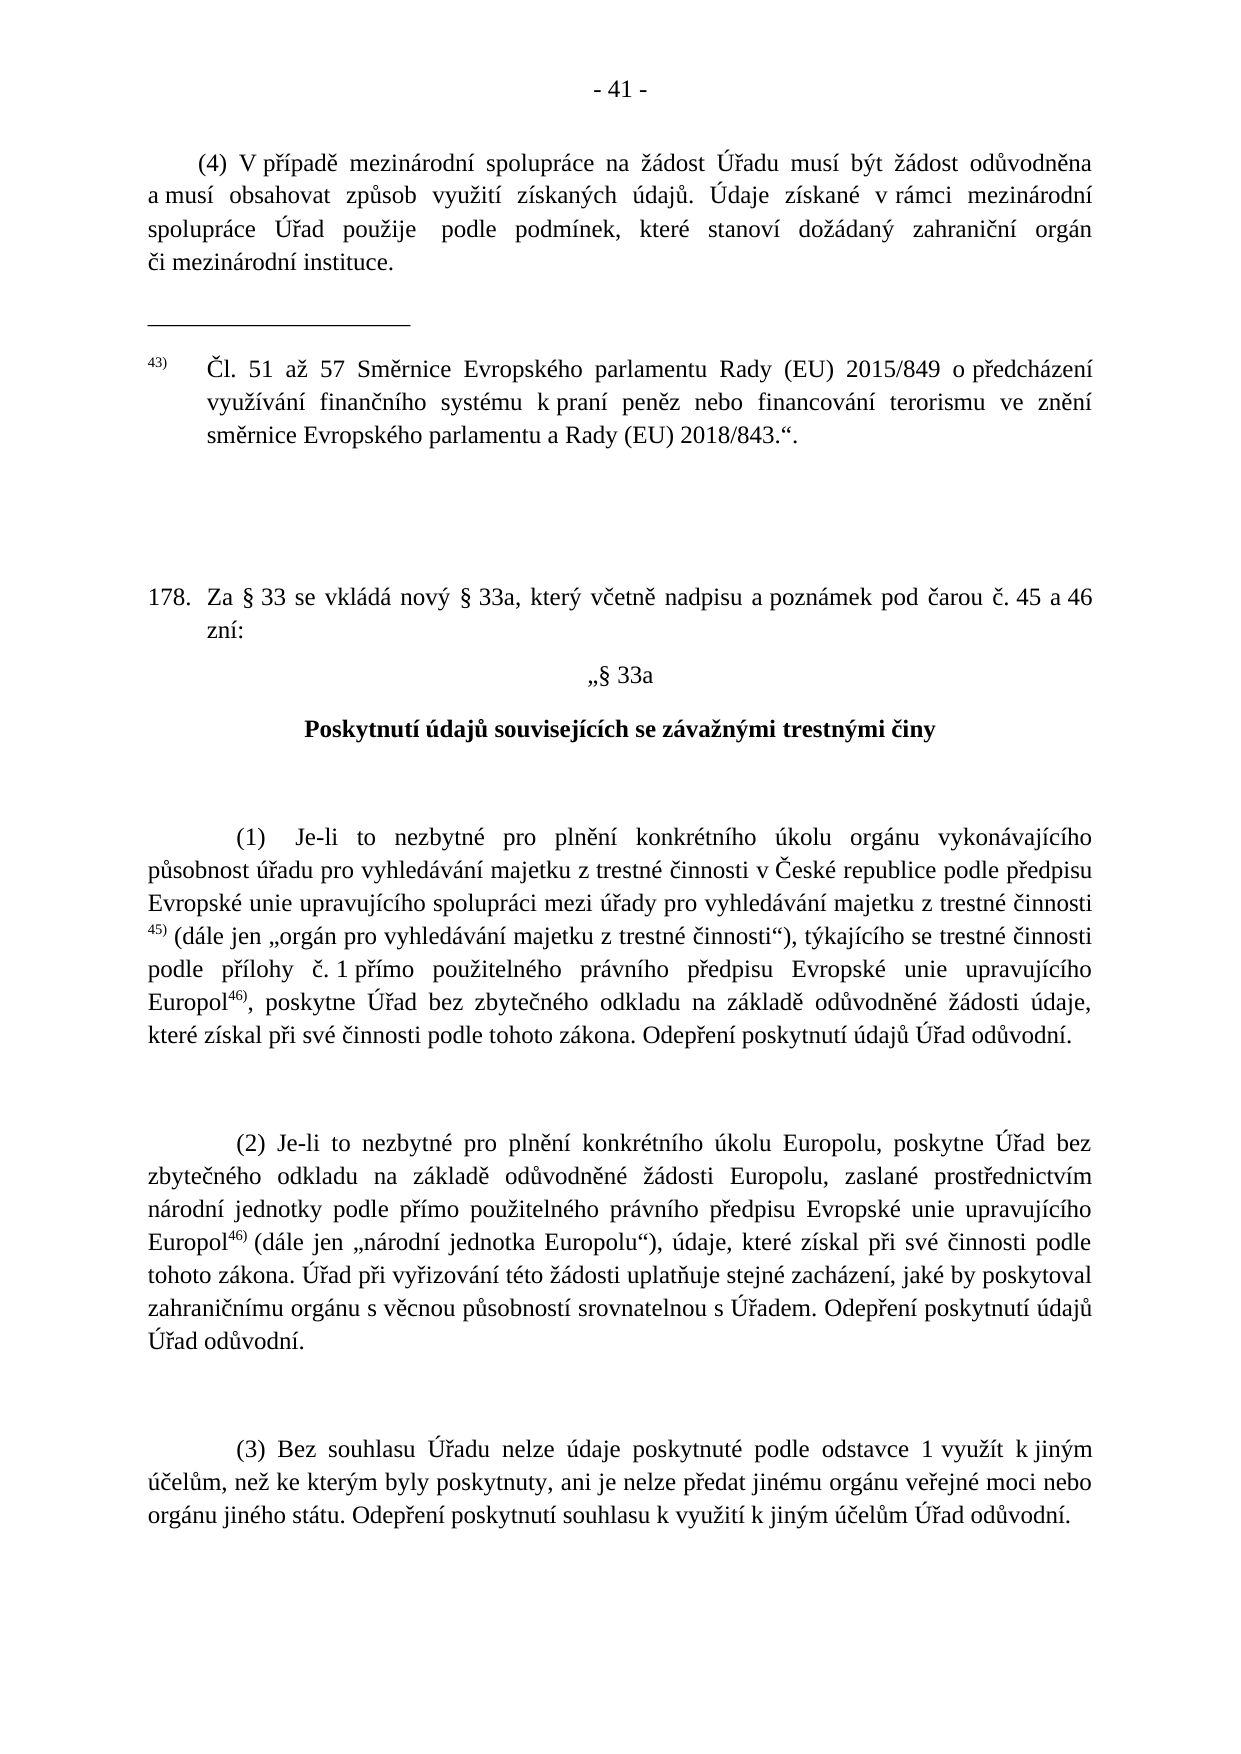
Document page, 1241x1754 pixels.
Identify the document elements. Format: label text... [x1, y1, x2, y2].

text (2) Je-li to nezbytné pro plnění konkrétního úkolu Europolu, poskytne Úřad bez zbytečného odkladu na základě odůvodněné žádosti Europolu, zaslané prostřednictvím národní jednotky podle přímo použitelného právního předpisu Evropské unie upravujícího Europol46) (dále jen „národní jednotka Europolu“), údaje, které získal při své činnosti podle tohoto zákona. Úřad při vyřizování této žádosti uplatňuje stejné zacházení, jaké by poskytoval zahraničnímu orgánu s věcnou působností srovnatelnou s Úřadem. Odepření poskytnutí údajů Úřad odůvodní. [148, 1128, 1093, 1355]
text (4) V případě mezinárodní spolupráce na žádost Úřadu musí být žádost odůvodněna a musí obsahovat způsob využití získaných údajů. Údaje získané v rámci mezinárodní spolupráce Úřad použije podle podmínek, které stanoví dožádaný zahraniční orgán či mezinárodní instituce. [148, 148, 1093, 275]
list Za § 33 se vkládá nový § 33a, který včetně nadpisu a poznámek pod čarou č. 45 a 46 zní: [148, 582, 1093, 644]
text (3) Bez souhlasu Úřadu nelze údaje poskytnuté podle odstavce 1 využít k jiným účelům, než ke kterým byly poskytnuty, ani je nelze předat jinému orgánu veřejné moci nebo orgánu jiného státu. Odepření poskytnutí souhlasu k využití k jiným účelům Úřad odůvodní. [148, 1434, 1093, 1528]
text 43) Čl. 51 až 57 Směrnice Evropského parlamentu Rady (EU) 2015/849 o předcházení využívání finančního systému k praní peněz nebo financování terorismu ve znění směrnice Evropského parlamentu a Rady (EU) 2018/843.“. [148, 354, 1093, 449]
text „§ 33a [148, 661, 1093, 689]
text _____________________ [148, 301, 1093, 329]
list Je-li to nezbytné pro plnění konkrétního úkolu orgánu vykonávajícího působnost úřadu pro vyhledávání majetku z trestné činnosti v České republice podle předpisu Evropské unie upravujícího spolupráci mezi úřady pro vyhledávání majetku z trestné činnosti 45) (dále jen „orgán pro vyhledávání majetku z trestné činnosti“), týkajícího se trestné činnosti podle přílohy č. 1 přímo použitelného právního předpisu Evropské unie upravujícího Europol46), poskytne Úřad bez zbytečného odkladu na základě odůvodněné žádosti údaje, které získal při své činnosti podle tohoto zákona. Odepření poskytnutí údajů Úřad odůvodní. [148, 822, 1093, 1049]
text Poskytnutí údajů souvisejících se závažnými trestnými činy [148, 714, 1093, 743]
